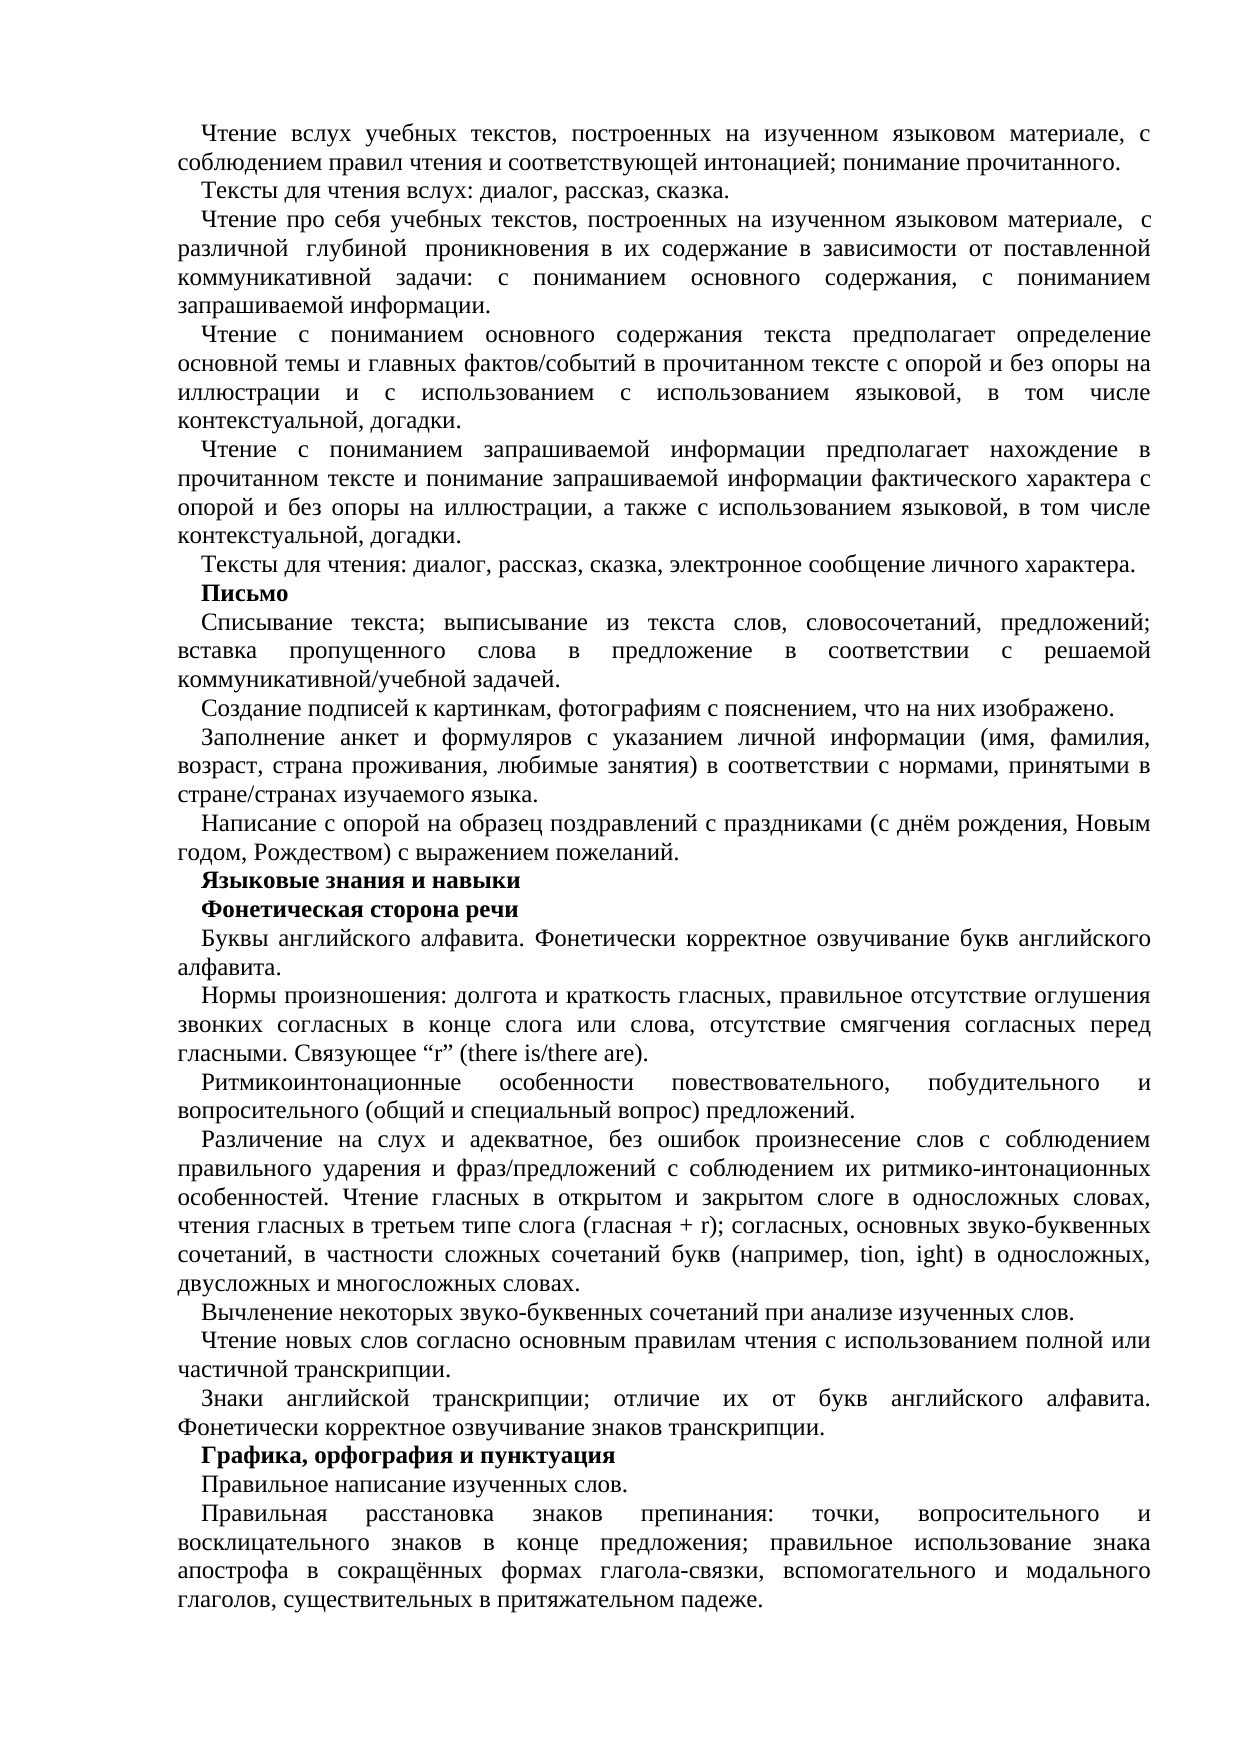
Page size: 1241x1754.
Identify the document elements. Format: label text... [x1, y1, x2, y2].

text Правильное написание изученных слов. [177, 1469, 1152, 1498]
text Чтение вслух учебных текстов, построенных на изученном языковом материале, с соблюдением правил чтения и соответствующей интонацией; понимание прочитанного. [177, 118, 1152, 176]
text Правильная расстановка знаков препинания: точки, вопросительного и восклицательного знаков в конце предложения; правильное использование знака апострофа в сокращённых формах глагола-связки, вспомогательного и модального глаголов, существительных в притяжательном падеже. [177, 1498, 1152, 1613]
text Тексты для чтения вслух: диалог, рассказ, сказка. [177, 176, 1152, 204]
text Графика, орфография и пунктуация [177, 1441, 1152, 1469]
text Тексты для чтения: диалог, рассказ, сказка, электронное сообщение личного характера. [177, 549, 1152, 578]
text Нормы произношения: долгота и краткость гласных, правильное отсутствие оглушения звонких согласных в конце слога или слова, отсутствие смягчения согласных перед гласными. Связующее “r” (there is/there are). [177, 981, 1152, 1067]
text Списывание текста; выписывание из текста слов, словосочетаний, предложений; вставка пропущенного слова в предложение в соответствии с решаемой коммуникативной/учебной задачей. [177, 607, 1152, 693]
text Ритмикоинтонационные особенности повествовательного, побудительного и вопросительного (общий и специальный вопрос) предложений. [177, 1067, 1152, 1124]
text Создание подписей к картинкам, фотографиям с пояснением, что на них изображено. [177, 693, 1152, 722]
text Написание с опорой на образец поздравлений с праздниками (с днём рождения, Новым годом, Рождеством) с выражением пожеланий. [177, 808, 1152, 866]
text Вычленение некоторых звуко-буквенных сочетаний при анализе изученных слов. [177, 1297, 1152, 1326]
text Чтение про себя учебных текстов, построенных на изученном языковом материале, с различной глубиной проникновения в их содержание в зависимости от поставленной коммуникативной задачи: с пониманием основного содержания, с пониманием запрашиваемой информации. [177, 204, 1152, 319]
text Различение на слух и адекватное, без ошибок произнесение слов с соблюдением правильного ударения и фраз/предложений с соблюдением их ритмико-интонационных особенностей. Чтение гласных в открытом и закрытом слоге в односложных словах, чтения гласных в третьем типе слога (гласная + r); согласных, основных звуко-буквенных сочетаний, в частности сложных сочетаний букв (например, tion, ight) в односложных, двусложных и многосложных словах. [177, 1124, 1152, 1297]
text Фонетическая сторона речи [177, 894, 1152, 923]
text Чтение с пониманием запрашиваемой информации предполагает нахождение в прочитанном тексте и понимание запрашиваемой информации фактического характера с опорой и без опоры на иллюстрации, а также с использованием языковой, в том числе контекстуальной, догадки. [177, 434, 1152, 549]
text Знаки английской транскрипции; отличие их от букв английского алфавита. Фонетически корректное озвучивание знаков транскрипции. [177, 1383, 1152, 1441]
text Чтение новых слов согласно основным правилам чтения с использованием полной или частичной транскрипции. [177, 1326, 1152, 1383]
text Языковые знания и навыки [177, 866, 1152, 894]
text Буквы английского алфавита. Фонетически корректное озвучивание букв английского алфавита. [177, 923, 1152, 981]
text Письмо [177, 578, 1152, 607]
text Заполнение анкет и формуляров с указанием личной информации (имя, фамилия, возраст, страна проживания, любимые занятия) в соответствии с нормами, принятыми в стране/странах изучаемого языка. [177, 722, 1152, 808]
text Чтение с пониманием основного содержания текста предполагает определение основной темы и главных фактов/событий в прочитанном тексте с опорой и без опоры на иллюстрации и с использованием с использованием языковой, в том числе контекстуальной, догадки. [177, 319, 1152, 434]
